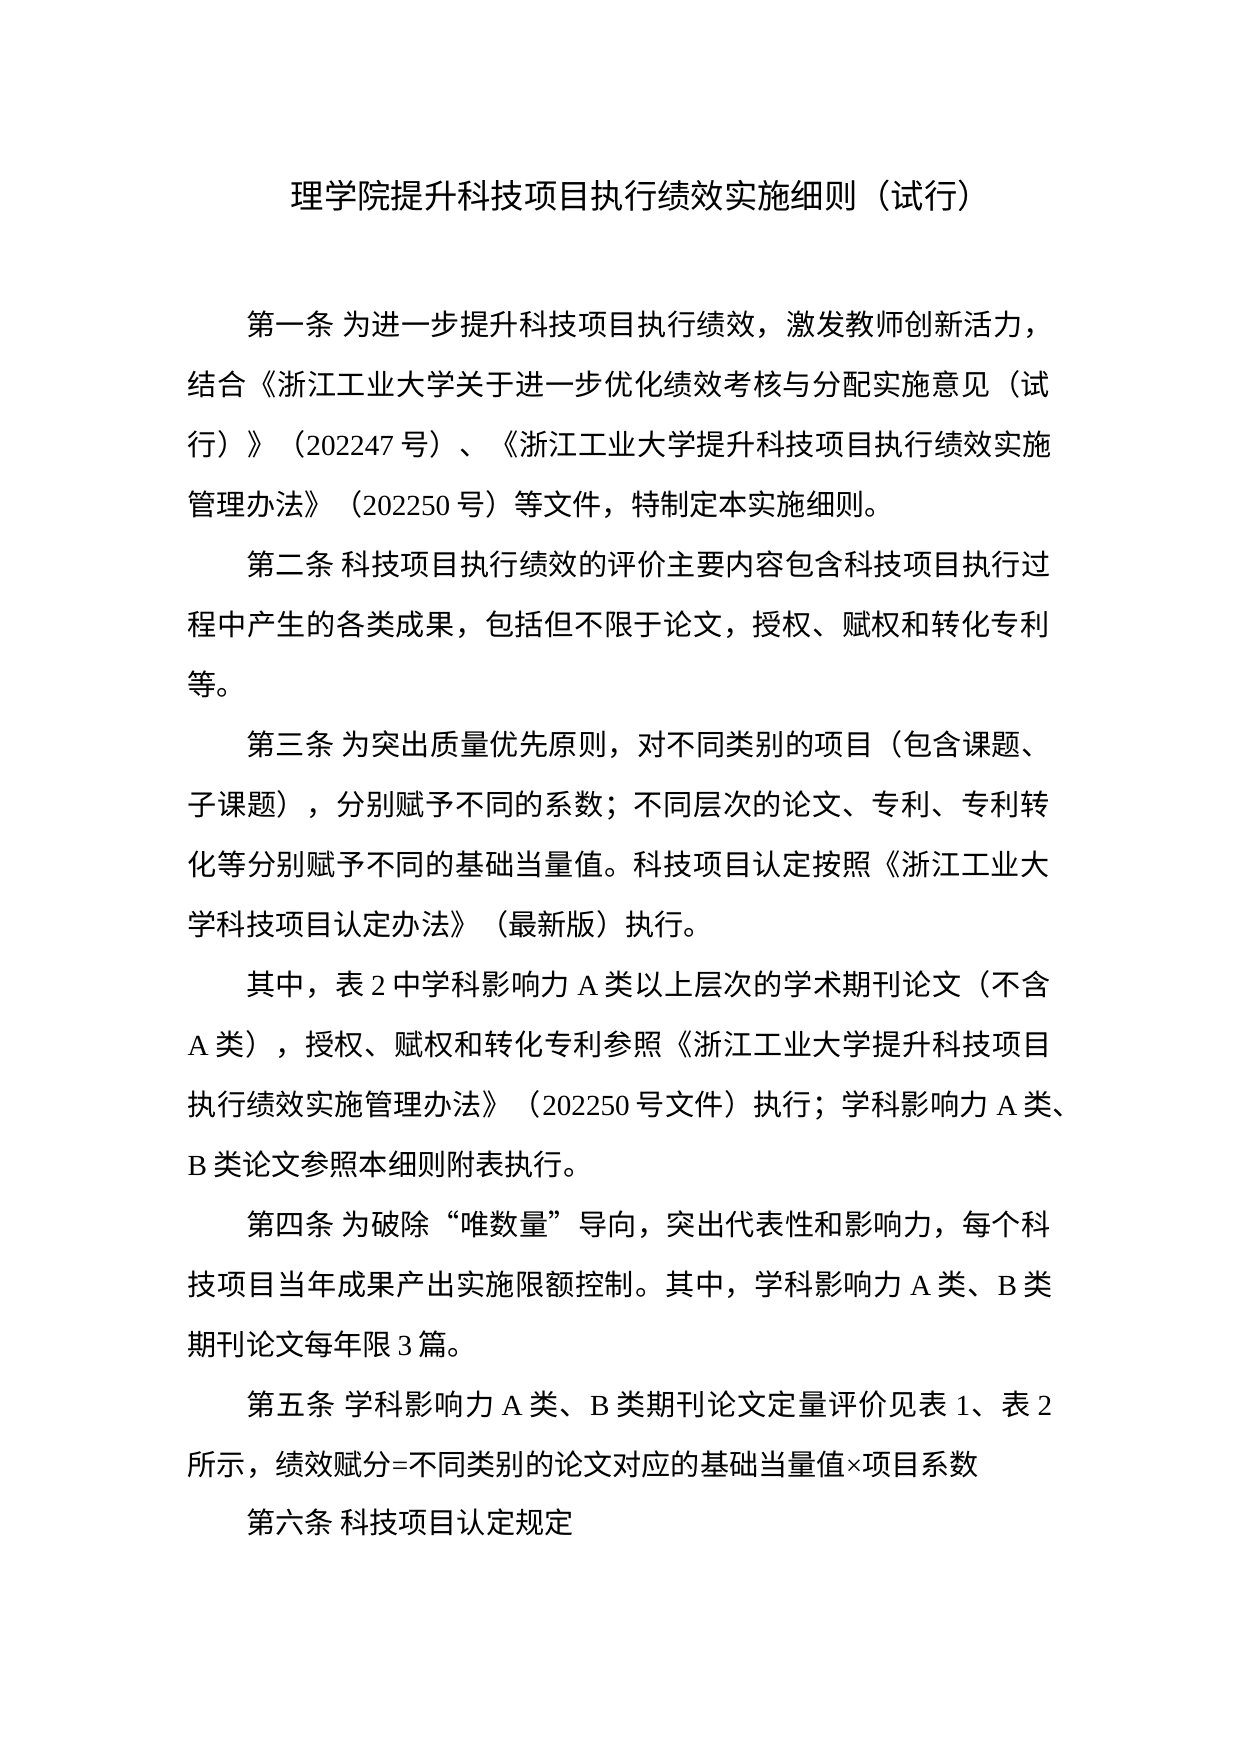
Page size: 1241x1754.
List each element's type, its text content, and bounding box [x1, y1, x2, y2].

text 其中，表2中学科影响力A类以上层次的学术期刊论文（不含A类），授权、赋权和转化专利参照《浙江工业大学提升科技项目执行绩效实施管理办法》（202250号文件）执行；学科影响力A类、B类论文参照本细则附表执行。 [187, 947, 1053, 1187]
list 第五条 学科影响力A类、B类期刊论文定量评价见表1、表2所示，绩效赋分=不同类别的论文对应的基础当量值×项目系数 [187, 1367, 1053, 1487]
subtitle 理学院提升科技项目执行绩效实施细则（试行） [232, 162, 1049, 227]
text 第三条 为突出质量优先原则，对不同类别的项目（包含课题、子课题），分别赋予不同的系数；不同层次的论文、专利、专利转化等分别赋予不同的基础当量值。科技项目认定按照《浙江工业大学科技项目认定办法》（最新版）执行。 [187, 707, 1053, 947]
list 第四条 为破除“唯数量”导向，突出代表性和影响力，每个科技项目当年成果产出实施限额控制。其中，学科影响力A类、B类期刊论文每年限3篇。 [187, 1187, 1053, 1367]
text 第一条 为进一步提升科技项目执行绩效，激发教师创新活力，结合《浙江工业大学关于进一步优化绩效考核与分配实施意见（试行）》（202247号）、《浙江工业大学提升科技项目执行绩效实施管理办法》（202250号）等文件，特制定本实施细则。 [187, 287, 1053, 527]
text 第二条 科技项目执行绩效的评价主要内容包含科技项目执行过程中产生的各类成果，包括但不限于论文，授权、赋权和转化专利等。 [187, 527, 1053, 707]
text 第六条 科技项目认定规定 [187, 1487, 1053, 1545]
